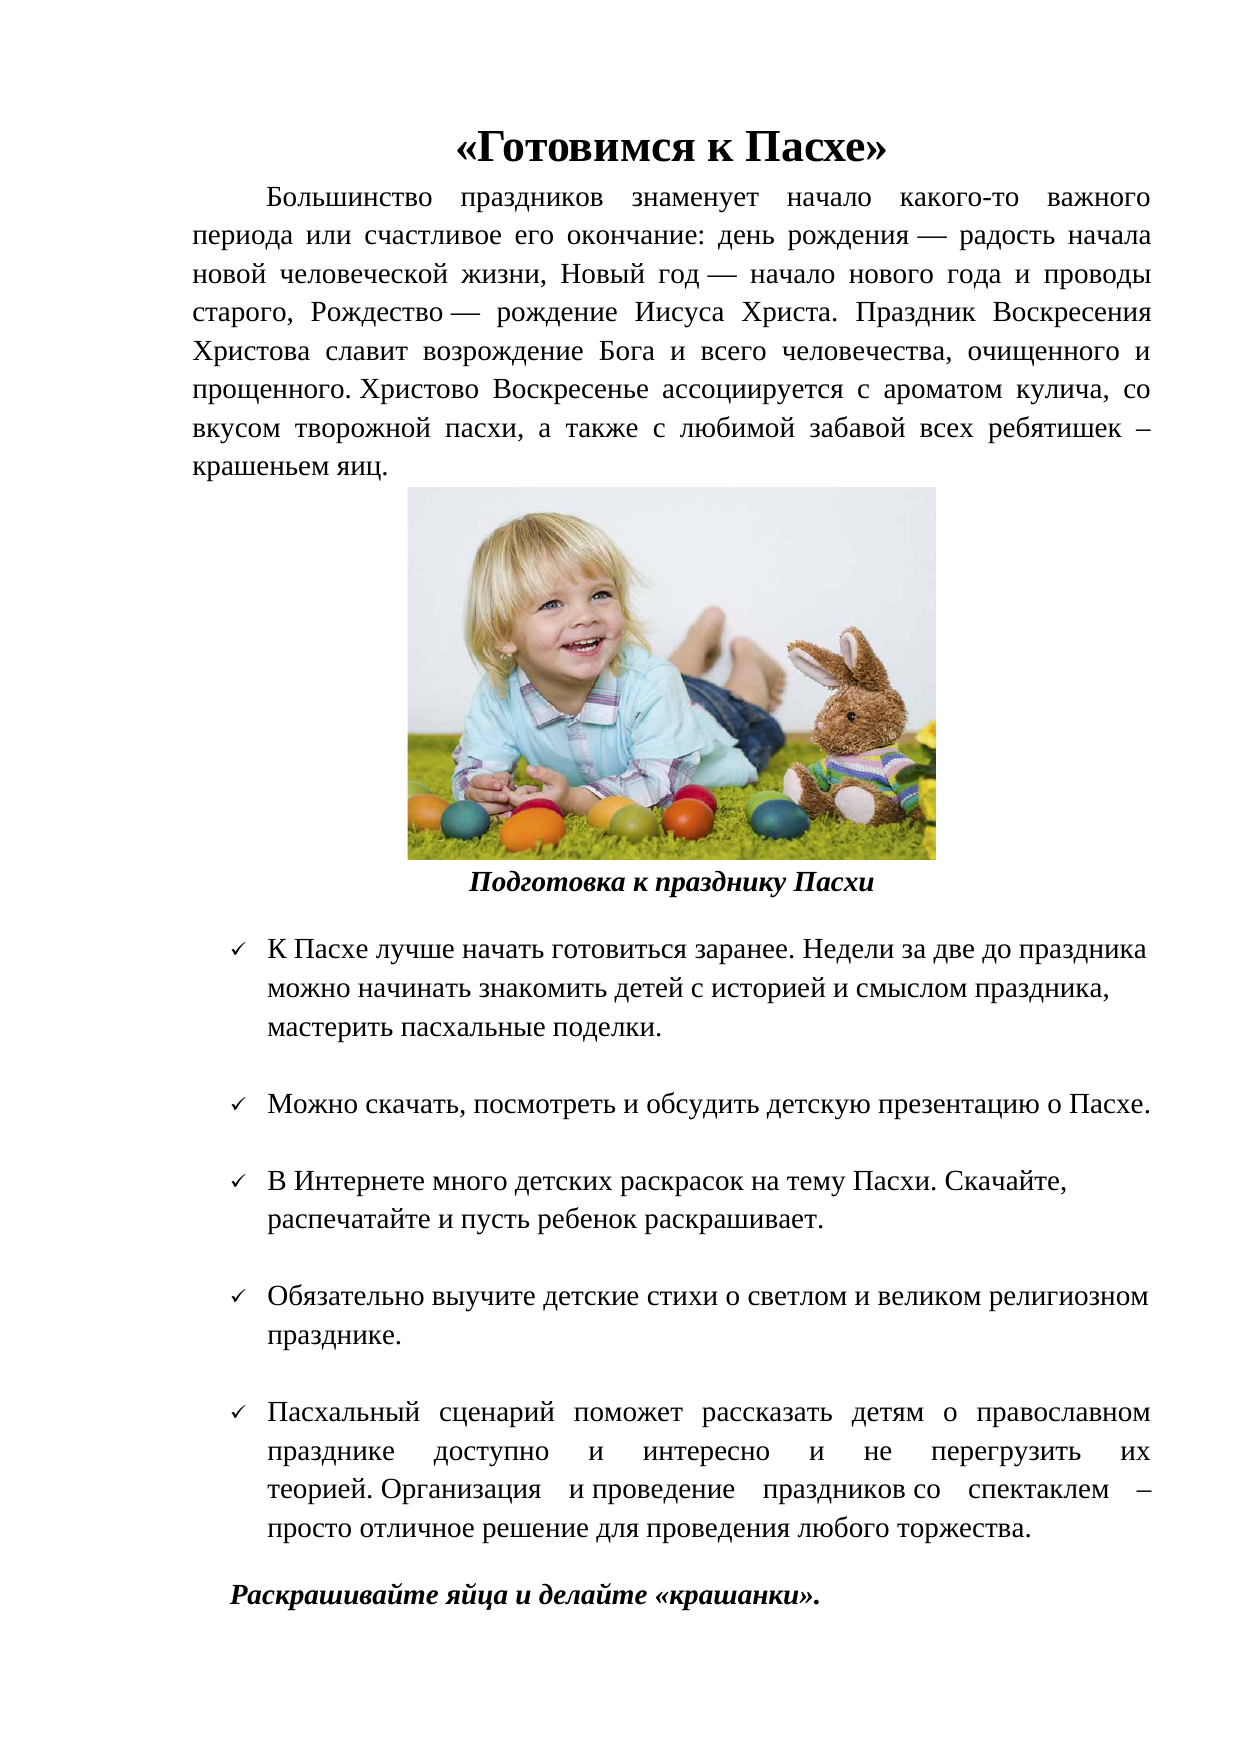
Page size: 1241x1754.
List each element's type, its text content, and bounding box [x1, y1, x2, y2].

list Обязательно выучите детские стихи о светлом и великом религиозном празднике. [229, 1278, 1152, 1389]
list В Интернете много детских раскрасок на тему Пасхи. Скачайте, распечатайте и пусть ребенок раскрашивает. [229, 1163, 1152, 1273]
text Раскрашивайте яйца и делайте «крашанки». [229, 1577, 1152, 1611]
text Большинство праздников знаменует начало какого-то важного периода или счастливое его окончание: день рождения — радость начала новой человеческой жизни, Новый год — начало нового года и проводы старого, Рождество — рождение Иисуса Христа. Праздник Воскресения Христова славит возрождение Бога и всего человечества, очищенного и прощенного. Христово Воскресенье ассоциируется с ароматом кулича, со вкусом творожной пасхи, а также с любимой забавой всех ребятишек – крашеньем яиц. [192, 179, 1152, 482]
list Пасхальный сценарий поможет рассказать детям о православном празднике доступно и интересно и не перегрузить их теорией. Организация и проведение праздников со спектаклем – просто отличное решение для проведения любого торжества. [229, 1394, 1152, 1543]
picture [407, 487, 936, 860]
text Подготовка к празднику Пасхи [192, 864, 1152, 897]
text «Готовимся к Пасхе» [192, 118, 1152, 171]
list К Пасхе лучше начать готовиться заранее. Недели за две до праздника можно начинать знакомить детей с историей и смыслом праздника, мастерить пасхальные поделки. [229, 932, 1152, 1081]
list Можно скачать, посмотреть и обсудить детскую презентацию о Пасхе. [229, 1086, 1152, 1158]
